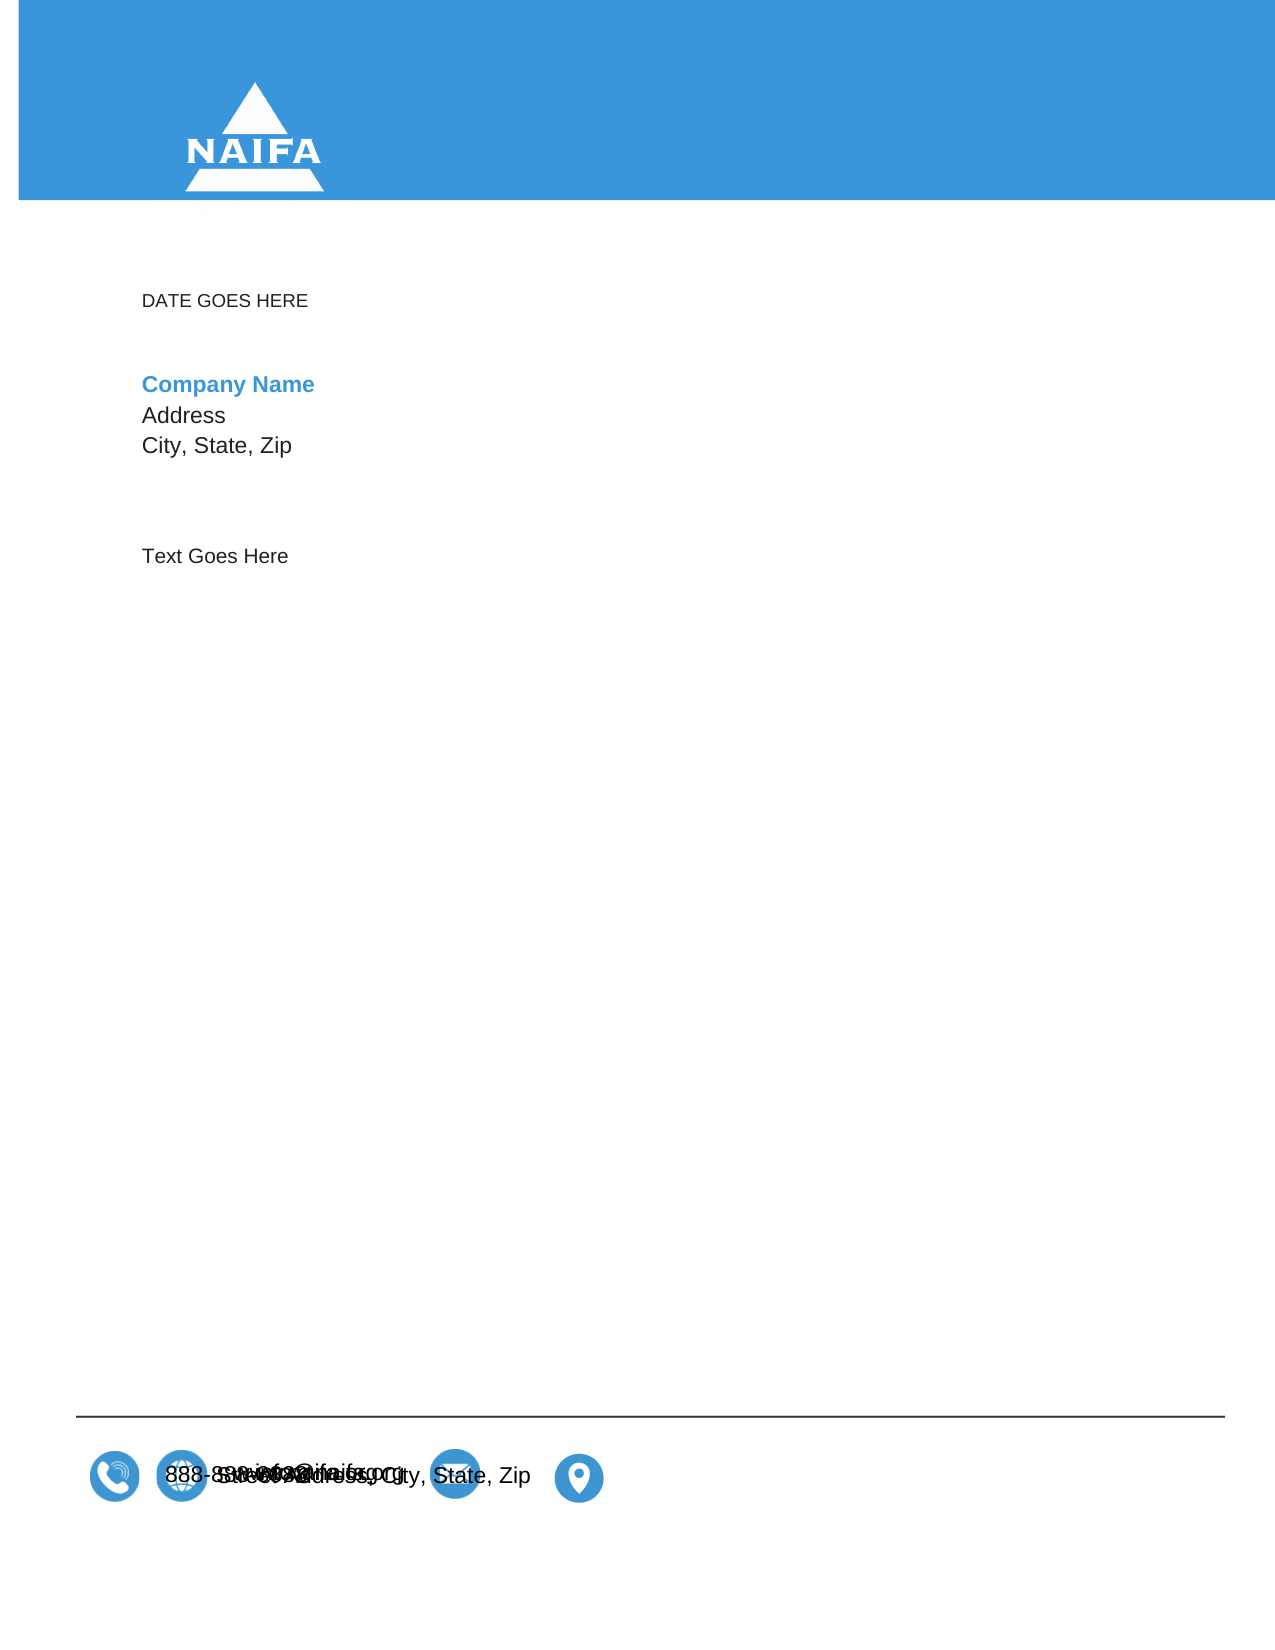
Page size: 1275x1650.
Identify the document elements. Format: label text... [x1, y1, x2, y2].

picture [430, 1449, 481, 1499]
picture [156, 1450, 208, 1502]
picture [90, 1451, 140, 1502]
subtitle DATE GOES HERE [142, 289, 1135, 311]
text City, State, Zip [142, 432, 1135, 458]
text Company Name Address [142, 311, 336, 428]
text Text Goes Here [142, 544, 1135, 568]
picture [554, 1453, 604, 1503]
picture [156, 82, 353, 225]
